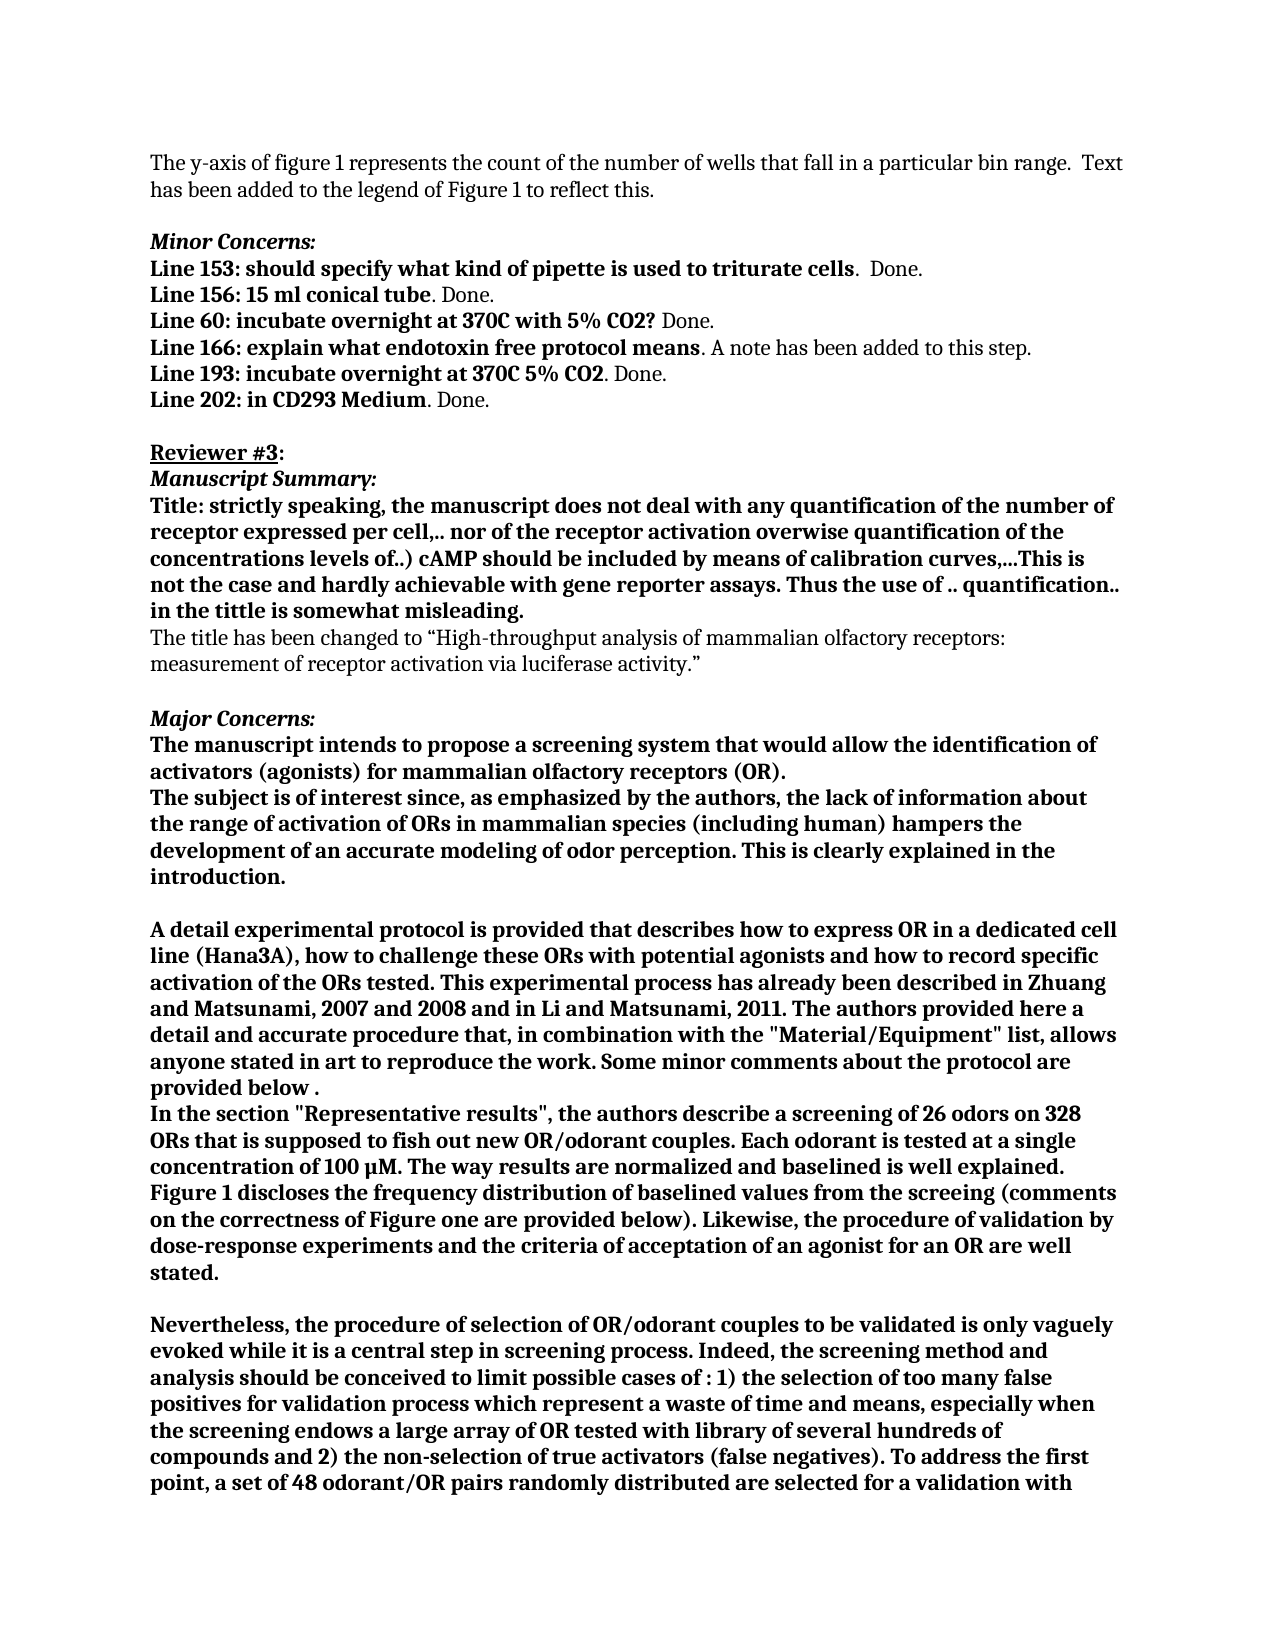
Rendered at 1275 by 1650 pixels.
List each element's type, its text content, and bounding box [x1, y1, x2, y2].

text The y-axis of figure 1 represents the count of the number of wells that fall in a particular bin range. Text has been added to the legend of Figure 1 to reflect this. Minor Concerns: Line 153: should specify what kind of pipette is used to triturate cells. Done. Line 156: 15 ml conical tube. Done. Line 60: incubate overnight at 370C with 5% CO2? Done. Line 166: explain what endotoxin free protocol means. A note has been added to this step. Line 193: incubate overnight at 370C 5% CO2. Done. Line 202: in CD293 Medium. Done. [150, 150, 1125, 413]
text Reviewer #3: Manuscript Summary: Title: strictly speaking, the manuscript does not deal with any quantification of the number of receptor expressed per cell,.. nor of the receptor activation overwise quantification of the concentrations levels of..) cAMP should be included by means of calibration curves,...This is not the case and hardly achievable with gene reporter assays. Thus the use of .. quantification.. in the tittle is somewhat misleading. The title has been changed to “High-throughput analysis of mammalian olfactory receptors: measurement of receptor activation via luciferase activity.” [150, 440, 1125, 706]
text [150, 706, 1125, 1496]
